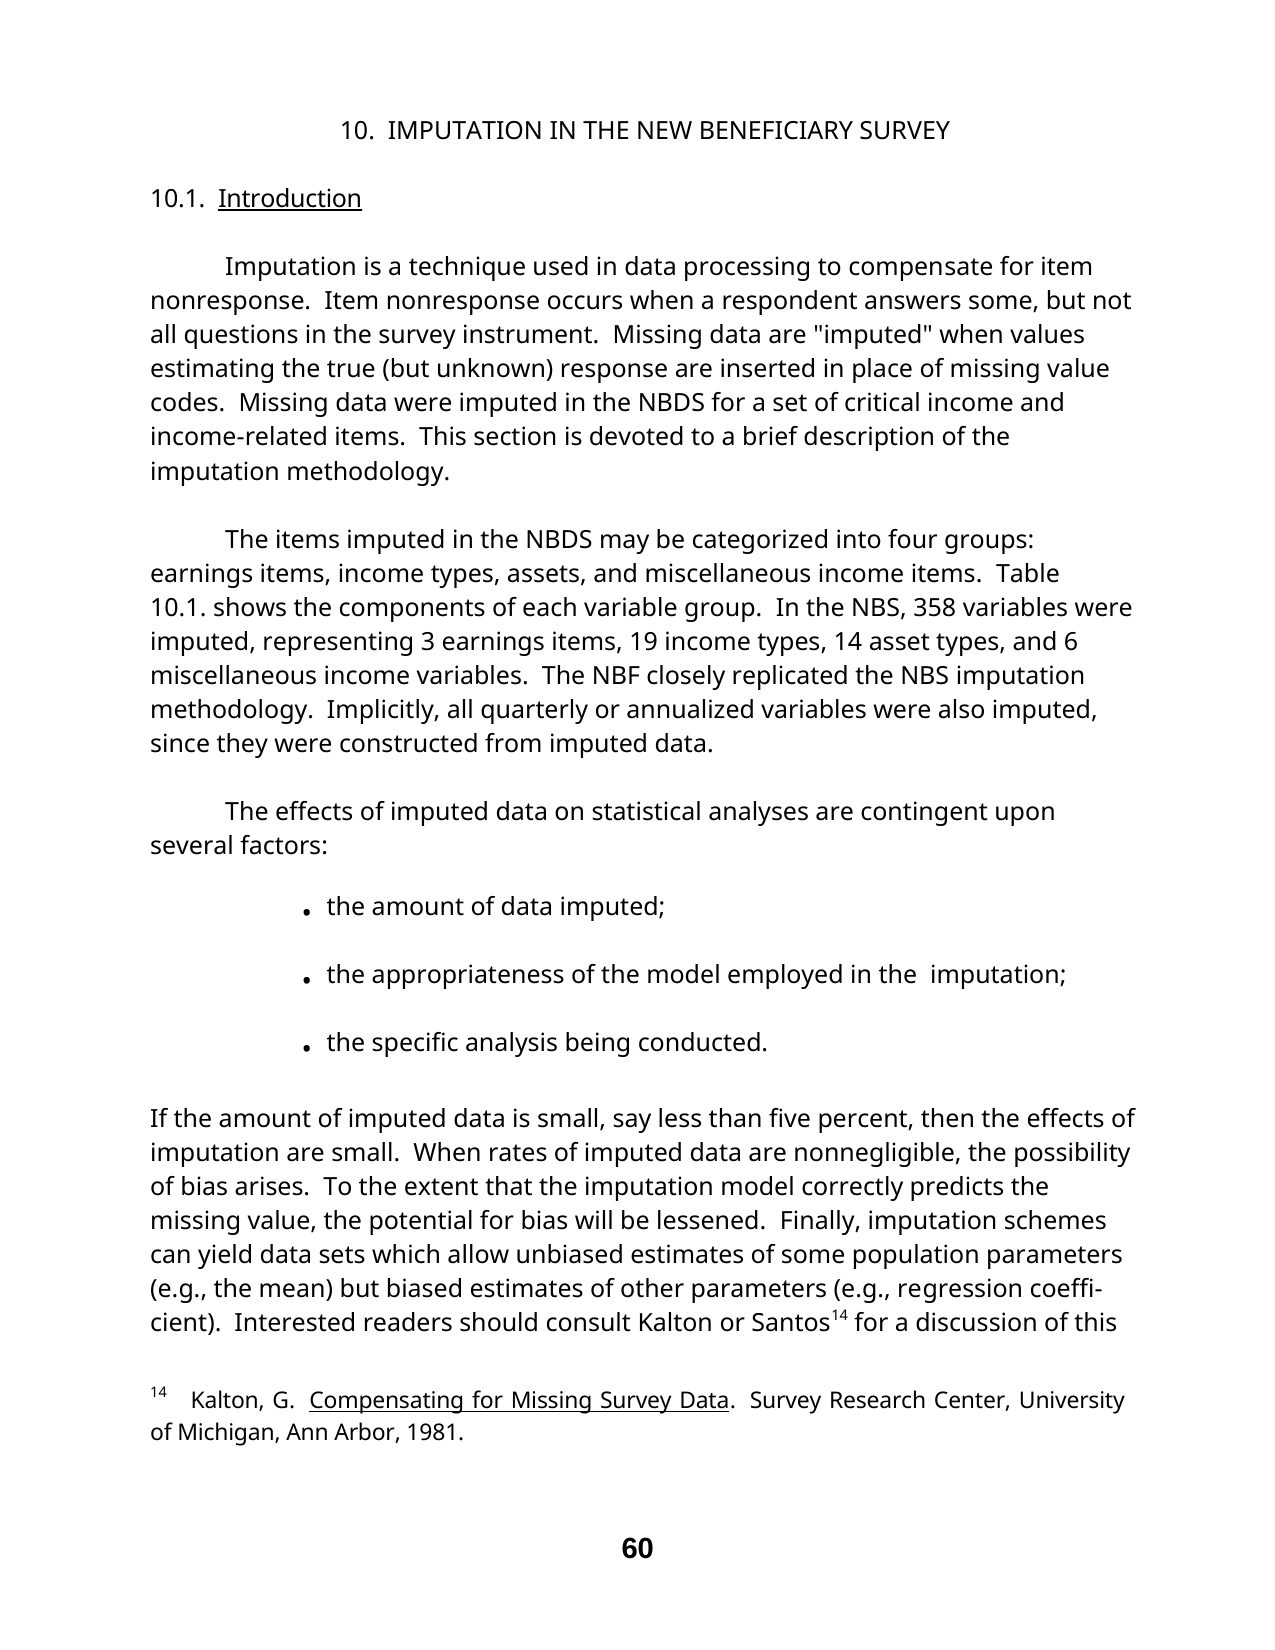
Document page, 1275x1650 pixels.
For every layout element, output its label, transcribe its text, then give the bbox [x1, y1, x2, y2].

text . the appropriateness of the model employed in the imputation; [150, 930, 1140, 998]
text Imputation is a technique used in data processing to compensate for item nonresponse. Item nonresponse occurs when a respondent answers some, but not all questions in the survey instrument. Missing data are "imputed" when values estimating the true (but unknown) response are inserted in place of missing value codes. Missing data were imputed in the NBDS for a set of critical income and income-related items. This section is devoted to a brief description of the imputation methodology. [150, 249, 1140, 487]
text The items imputed in the NBDS may be categorized into four groups: earnings items, income types, assets, and miscellaneous income items. Table 10.1. shows the components of each variable group. In the NBS, 358 variables were imputed, representing 3 earnings items, 19 income types, 14 asset types, and 6 miscellaneous income variables. The NBF closely replicated the NBS imputation methodology. Implicitly, all quarterly or annualized variables were also imputed, since they were constructed from imputed data. [150, 521, 1140, 760]
text 10.1. Introduction [150, 181, 1140, 215]
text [150, 1100, 1140, 1339]
text . the specific analysis being conducted. [150, 998, 1140, 1066]
text 10. IMPUTATION IN THE NEW BENEFICIARY SURVEY [150, 112, 1140, 147]
text The effects of imputed data on statistical analyses are contingent upon several factors: [150, 794, 1140, 862]
text . the amount of data imputed; [150, 862, 1140, 930]
